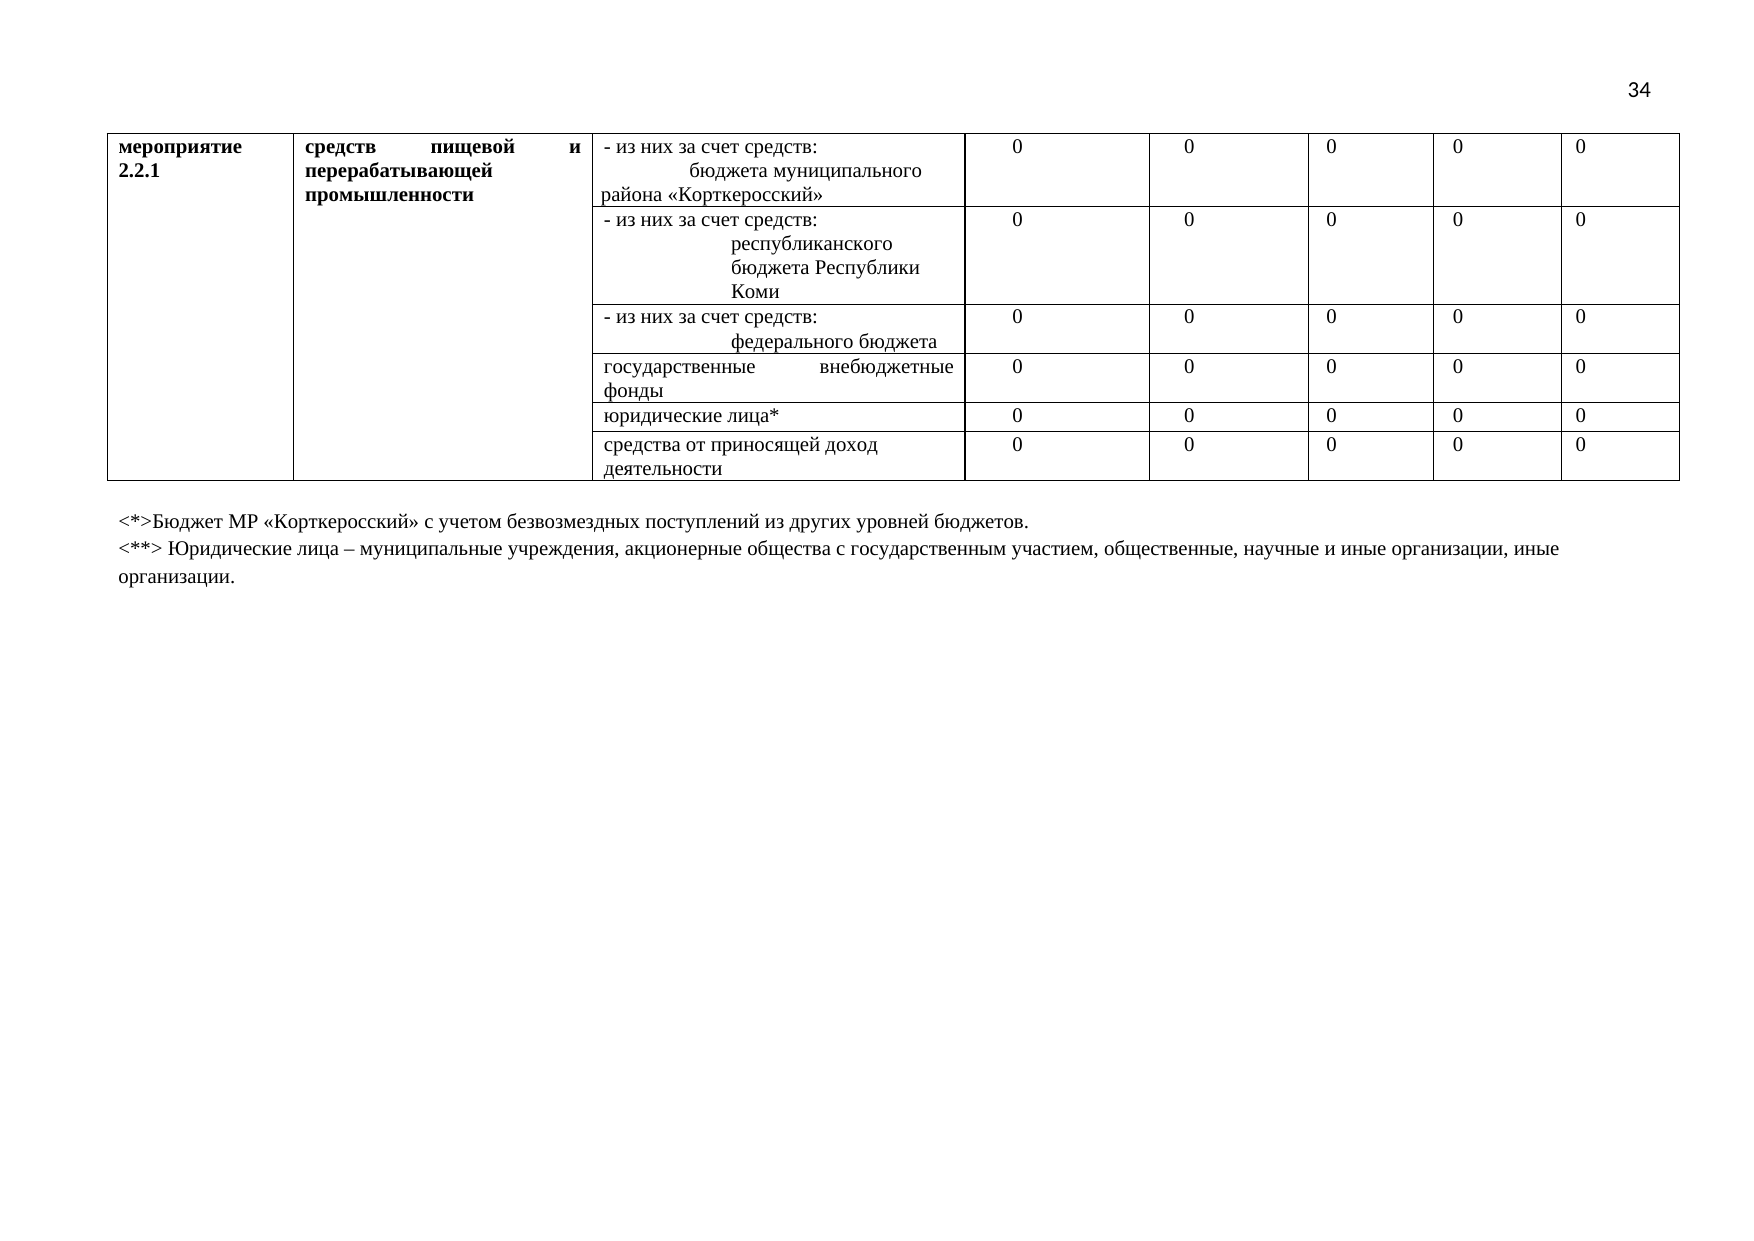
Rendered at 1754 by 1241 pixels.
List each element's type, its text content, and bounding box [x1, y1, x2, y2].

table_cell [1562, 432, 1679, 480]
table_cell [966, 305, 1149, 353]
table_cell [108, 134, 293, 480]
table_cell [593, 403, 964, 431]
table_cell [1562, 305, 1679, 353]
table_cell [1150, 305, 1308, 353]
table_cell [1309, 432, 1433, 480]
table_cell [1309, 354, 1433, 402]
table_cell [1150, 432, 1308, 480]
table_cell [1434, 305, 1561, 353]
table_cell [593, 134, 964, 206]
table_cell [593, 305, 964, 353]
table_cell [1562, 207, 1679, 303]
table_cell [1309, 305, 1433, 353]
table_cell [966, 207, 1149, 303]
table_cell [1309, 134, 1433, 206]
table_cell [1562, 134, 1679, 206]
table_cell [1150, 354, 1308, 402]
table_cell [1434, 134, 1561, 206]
text <**> Юридические лица – муниципальные учреждения, акционерные общества с государственным участием, общественные, научные и иные организации, иные организации. [118, 536, 1651, 588]
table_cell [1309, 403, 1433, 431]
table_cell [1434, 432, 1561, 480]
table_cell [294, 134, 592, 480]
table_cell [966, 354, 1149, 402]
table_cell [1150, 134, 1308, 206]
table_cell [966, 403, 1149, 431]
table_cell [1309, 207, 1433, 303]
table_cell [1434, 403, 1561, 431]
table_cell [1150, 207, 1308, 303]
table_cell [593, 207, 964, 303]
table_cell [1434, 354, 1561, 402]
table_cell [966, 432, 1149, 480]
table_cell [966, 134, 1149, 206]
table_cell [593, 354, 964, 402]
text <*>Бюджет МР «Корткеросский» с учетом безвозмездных поступлений из других уровней бюджетов. [118, 508, 1651, 533]
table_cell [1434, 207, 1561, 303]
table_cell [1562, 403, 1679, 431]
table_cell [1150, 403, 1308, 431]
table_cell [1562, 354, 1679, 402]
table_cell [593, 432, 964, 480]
